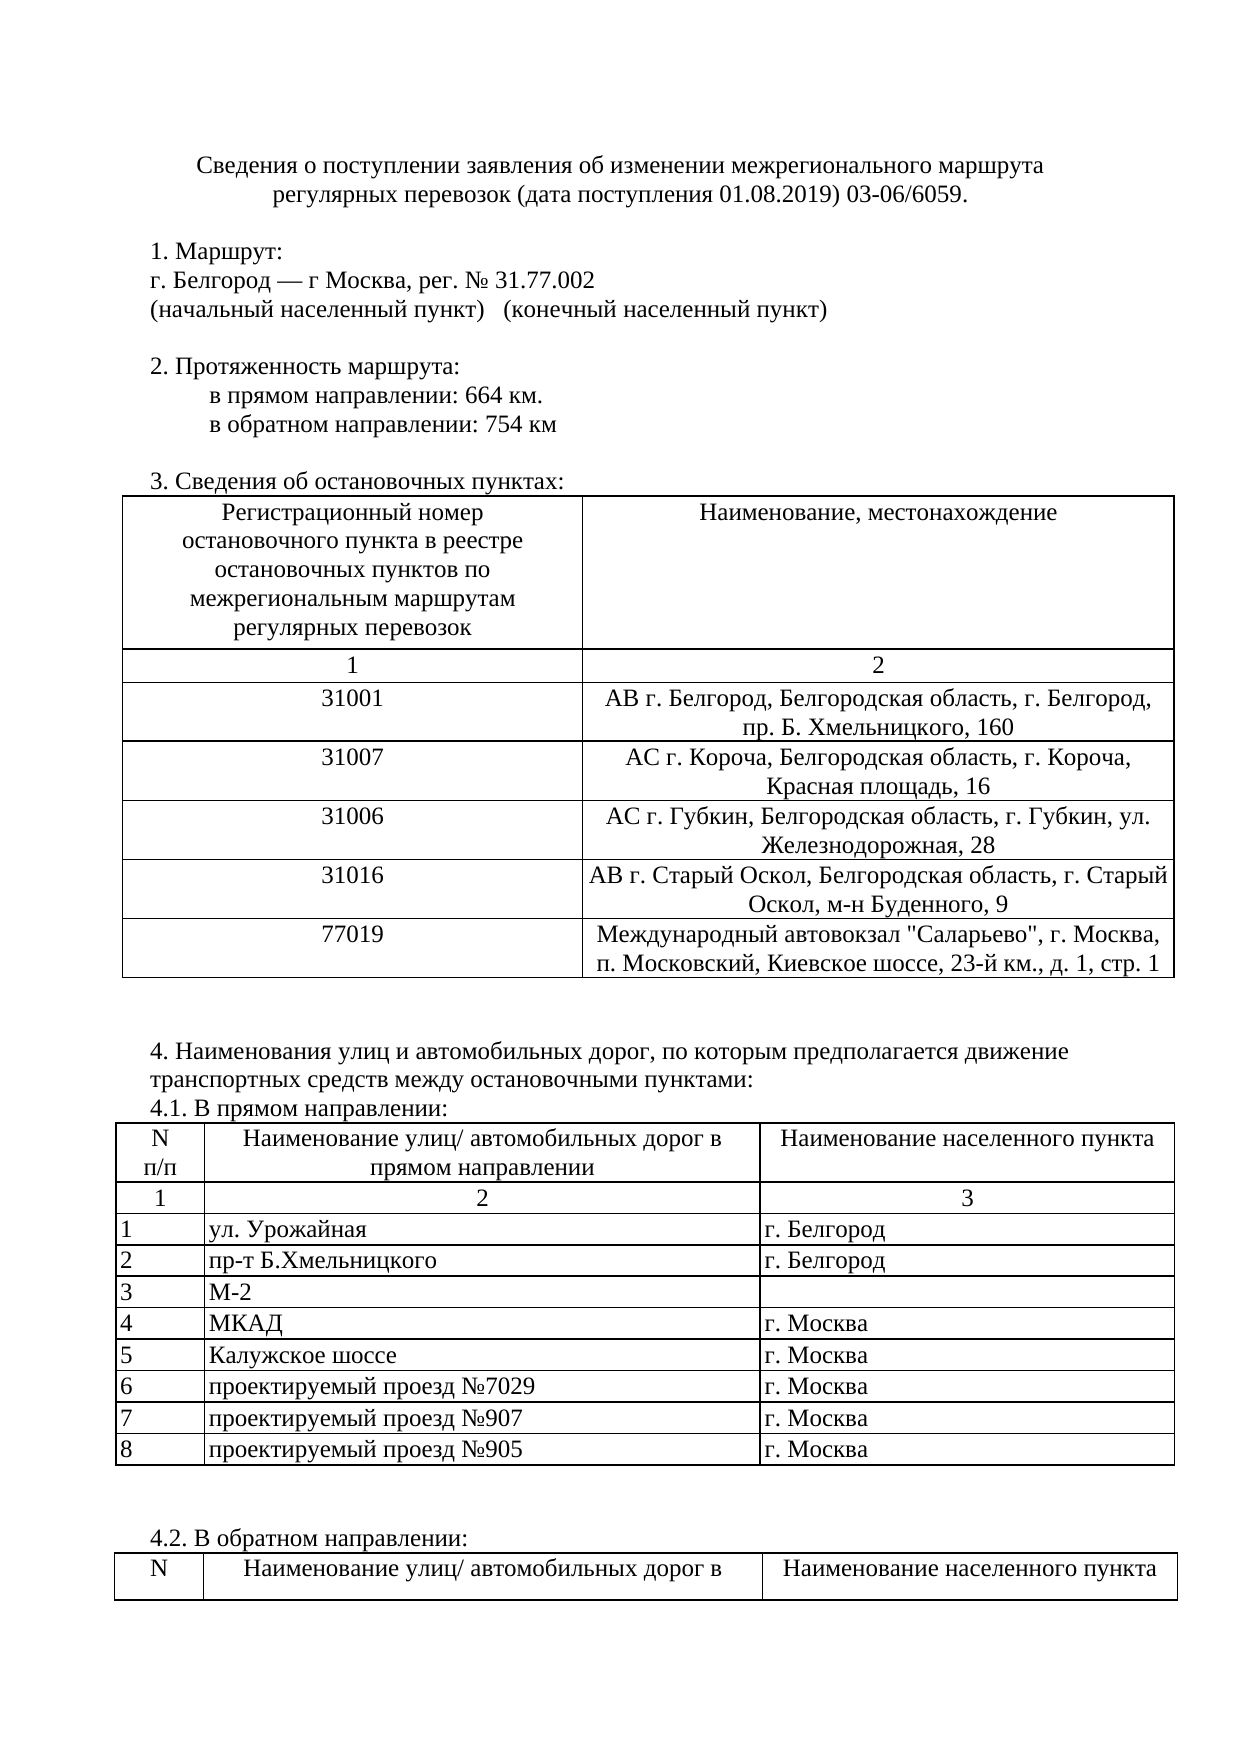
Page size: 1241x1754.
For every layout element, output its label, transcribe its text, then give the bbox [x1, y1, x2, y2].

text (начальный населенный пункт) (конечный населенный пункт) [150, 294, 1090, 322]
table_cell 1 [117, 1183, 204, 1212]
table_cell 6 [117, 1371, 204, 1401]
text в прямом направлении: 664 км. [150, 380, 1090, 409]
table_header Наименование населенного пункта [761, 1124, 1174, 1181]
table_cell ул. Урожайная [205, 1214, 759, 1244]
text 4. Наименования улиц и автомобильных дорог, по которым предполагается движение транспортных средств между остановочными пунктами: [150, 1036, 1090, 1093]
table_cell г. Москва [761, 1434, 1174, 1464]
table_header N п/п [115, 1554, 203, 1599]
table_cell АС г. Губкин, Белгородская область, г. Губкин, ул. Железнодорожная, 28 [583, 801, 1173, 858]
text 4.2. В обратном направлении: [150, 1523, 1090, 1552]
table_cell 1 [123, 650, 582, 681]
text в обратном направлении: 754 км [150, 409, 1090, 437]
table_cell г. Москва [761, 1340, 1174, 1370]
table_cell проектируемый проезд №907 [205, 1403, 759, 1433]
table_header Наименование улиц/ автомобильных дорог в прямом направлении [205, 1124, 759, 1181]
text 3. Сведения об остановочных пунктах: [150, 466, 1090, 495]
table_cell проектируемый проезд №7029 [205, 1371, 759, 1401]
table_cell Международный автовокзал "Саларьево", г. Москва, п. Московский, Киевское шоссе, 23-й км., д. 1, стр. 1 [583, 919, 1173, 977]
table_cell проектируемый проезд №905 [205, 1434, 759, 1464]
table_cell 31016 [123, 860, 582, 918]
text 1. Маршрут: [150, 236, 1090, 265]
table_cell 4 [117, 1308, 204, 1338]
text Сведения о поступлении заявления об изменении межрегионального маршрута регулярных перевозок (дата поступления 01.08.2019) 03-06/6059. [150, 150, 1090, 207]
text г. Белгород — г Москва, рег. № 31.77.002 [150, 265, 1090, 294]
table_cell 8 [117, 1434, 204, 1464]
table_cell г. Белгород [761, 1246, 1174, 1275]
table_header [204, 1554, 762, 1599]
table_cell пр-т Б.Хмельницкого [205, 1246, 759, 1275]
table_cell 5 [117, 1340, 204, 1370]
table_cell АВ г. Белгород, Белгородская область, г. Белгород, пр. Б. Хмельницкого, 160 [583, 683, 1173, 740]
table_cell 7 [117, 1403, 204, 1433]
text 4.1. В прямом направлении: [150, 1093, 1090, 1122]
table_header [763, 1554, 1177, 1599]
table_header Наименование, местонахождение [583, 497, 1173, 648]
table_cell АС г. Короча, Белгородская область, г. Короча, Красная площадь, 16 [583, 742, 1173, 799]
text 2. Протяженность маршрута: [150, 351, 1090, 380]
table_header Регистрационный номер остановочного пункта в реестре остановочных пунктов по межрегиональным маршрутам регулярных перевозок [123, 497, 582, 648]
table_cell АВ г. Старый Оскол, Белгородская область, г. Старый Оскол, м-н Буденного, 9 [583, 860, 1173, 918]
table_cell 31001 [123, 683, 582, 740]
table_cell 3 [117, 1277, 204, 1307]
table_cell г. Москва [761, 1308, 1174, 1338]
table_header N п/п [117, 1124, 204, 1181]
table_cell 1 [117, 1214, 204, 1244]
table_cell МКАД [205, 1308, 759, 1338]
table_cell 2 [583, 650, 1173, 681]
table_cell г. Белгород [761, 1214, 1174, 1244]
table_cell М-2 [205, 1277, 759, 1307]
table_cell 31007 [123, 742, 582, 799]
table_cell 2 [117, 1246, 204, 1275]
table_cell 2 [205, 1183, 759, 1212]
table_cell 77019 [123, 919, 582, 977]
table_cell г. Москва [761, 1371, 1174, 1401]
table_cell 31006 [123, 801, 582, 858]
table_cell 3 [761, 1183, 1174, 1212]
table_cell Калужское шоссе [205, 1340, 759, 1370]
table_cell г. Москва [761, 1403, 1174, 1433]
table_cell [761, 1277, 1174, 1307]
